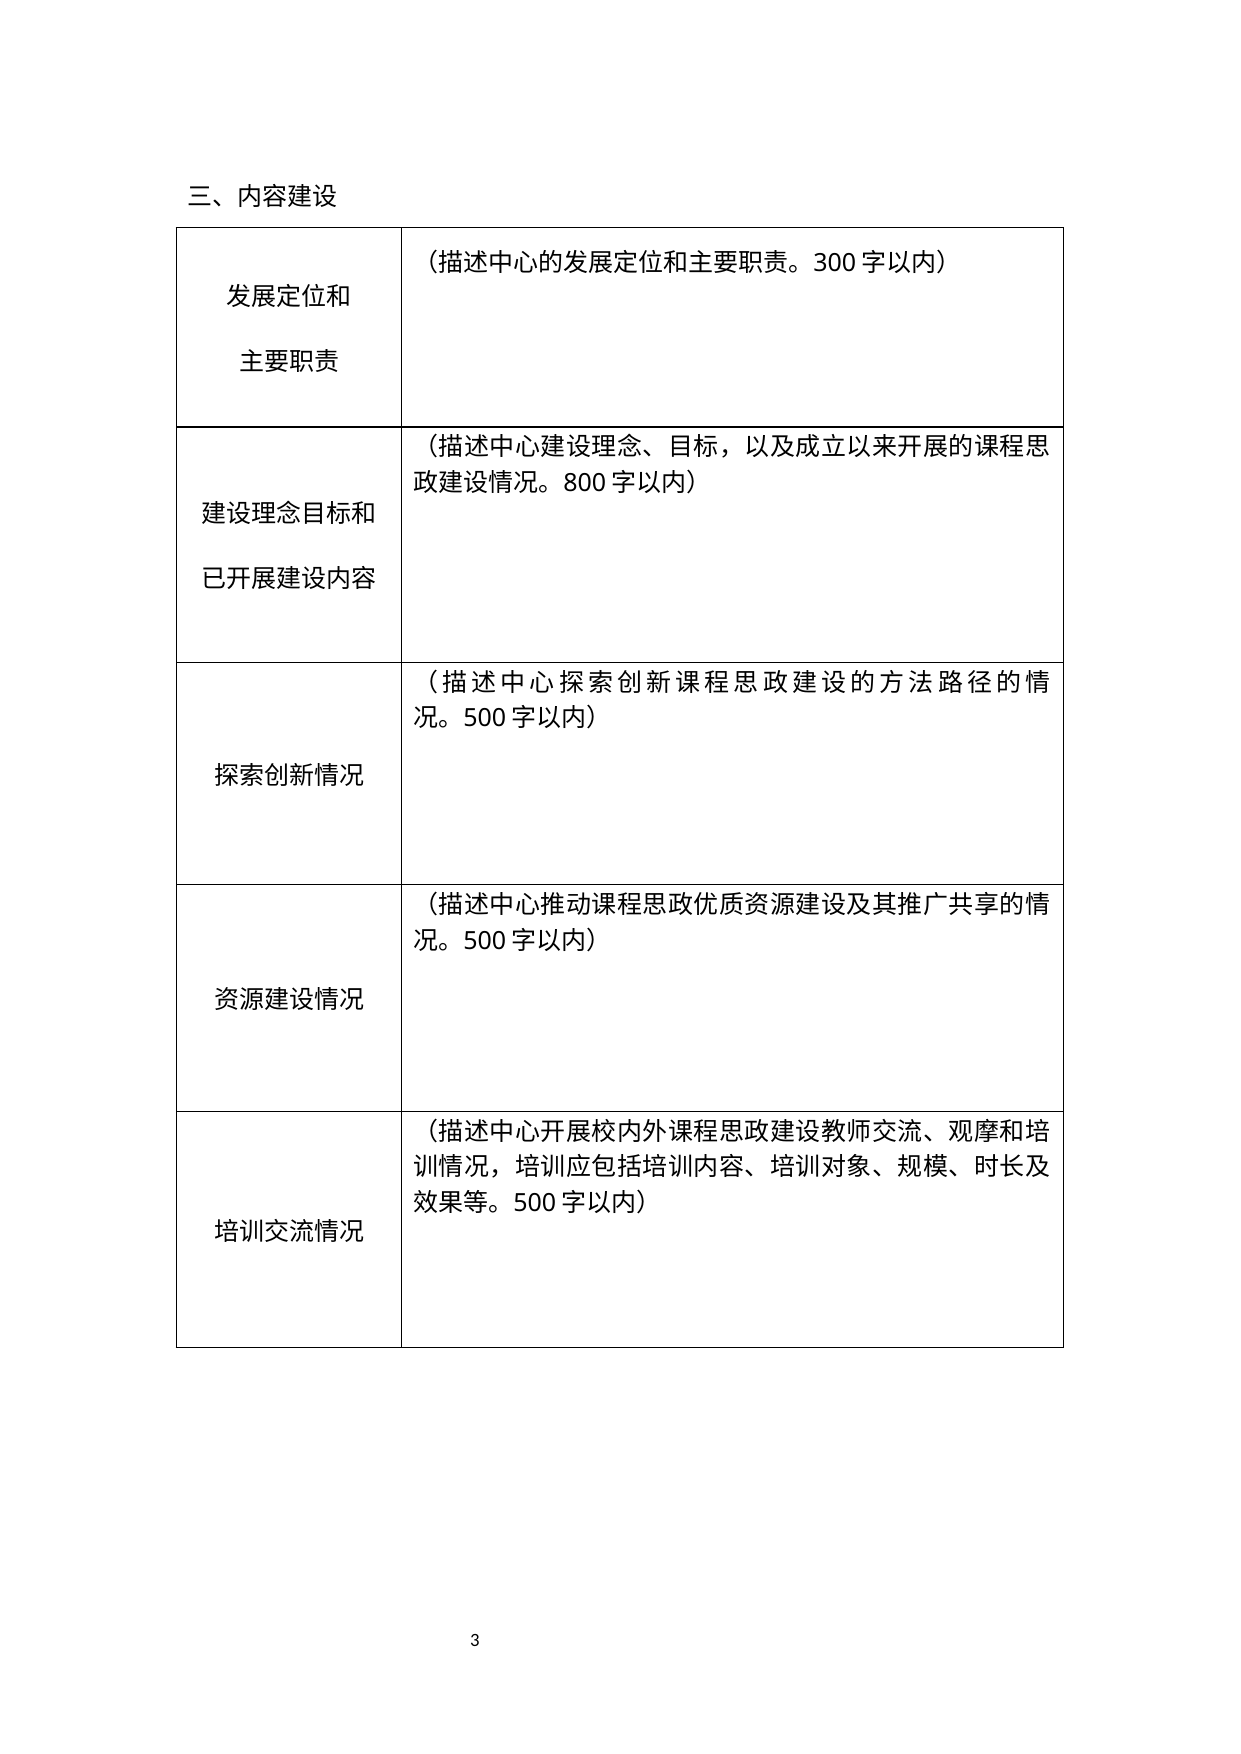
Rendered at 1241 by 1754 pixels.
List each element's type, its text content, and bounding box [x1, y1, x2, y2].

table_cell （描述中心开展校内外课程思政建设教师交流、观摩和培训情况，培训应包括培训内容、培训对象、规模、时长及效果等。500字以内） [402, 1112, 1063, 1347]
table_cell （描述中心推动课程思政优质资源建设及其推广共享的情况。500字以内） [402, 885, 1063, 1111]
list 内容建设 [187, 162, 1053, 227]
table_cell 培训交流情况 [177, 1112, 401, 1347]
table_header 发展定位和 主要职责 [177, 228, 401, 426]
table_cell （描述中心探索创新课程思政建设的方法路径的情况。500字以内） [402, 663, 1063, 884]
table_cell 资源建设情况 [177, 885, 401, 1111]
table_cell （描述中心建设理念、目标，以及成立以来开展的课程思政建设情况。800字以内） [402, 428, 1063, 662]
table_cell 探索创新情况 [177, 663, 401, 884]
table_cell 建设理念目标和 已开展建设内容 [177, 428, 401, 662]
table_header （描述中心的发展定位和主要职责。300字以内） [402, 228, 1063, 426]
